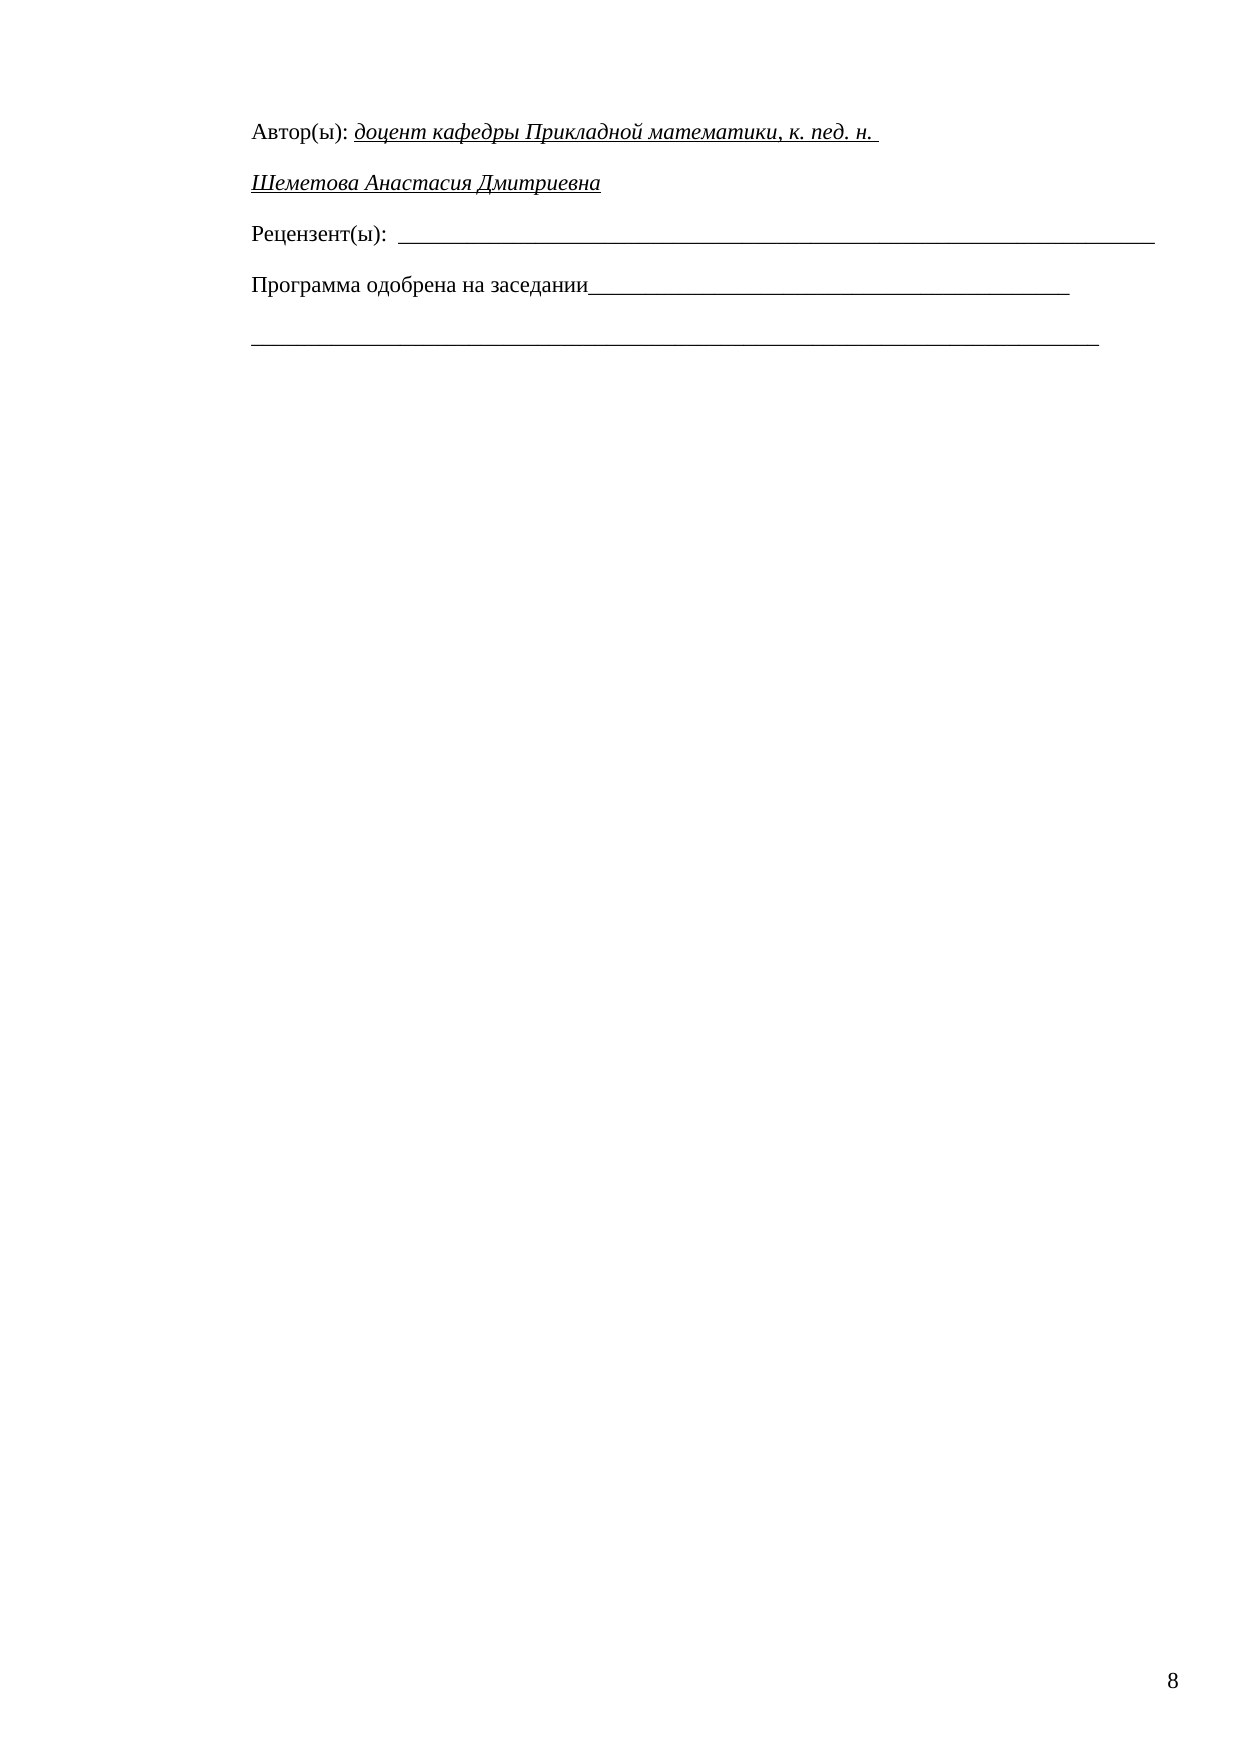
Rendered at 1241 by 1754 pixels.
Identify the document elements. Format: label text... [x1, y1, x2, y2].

text Автор(ы): доцент кафедры Прикладной математики, к. пед. н. [177, 118, 1169, 144]
text Шеметова Анастасия Дмитриевна [177, 169, 1169, 196]
text Программа одобрена на заседании__________________________________________ [177, 271, 1181, 298]
text __________________________________________________________________________ [177, 322, 1181, 349]
text Рецензент(ы): __________________________________________________________________ [177, 220, 1181, 247]
